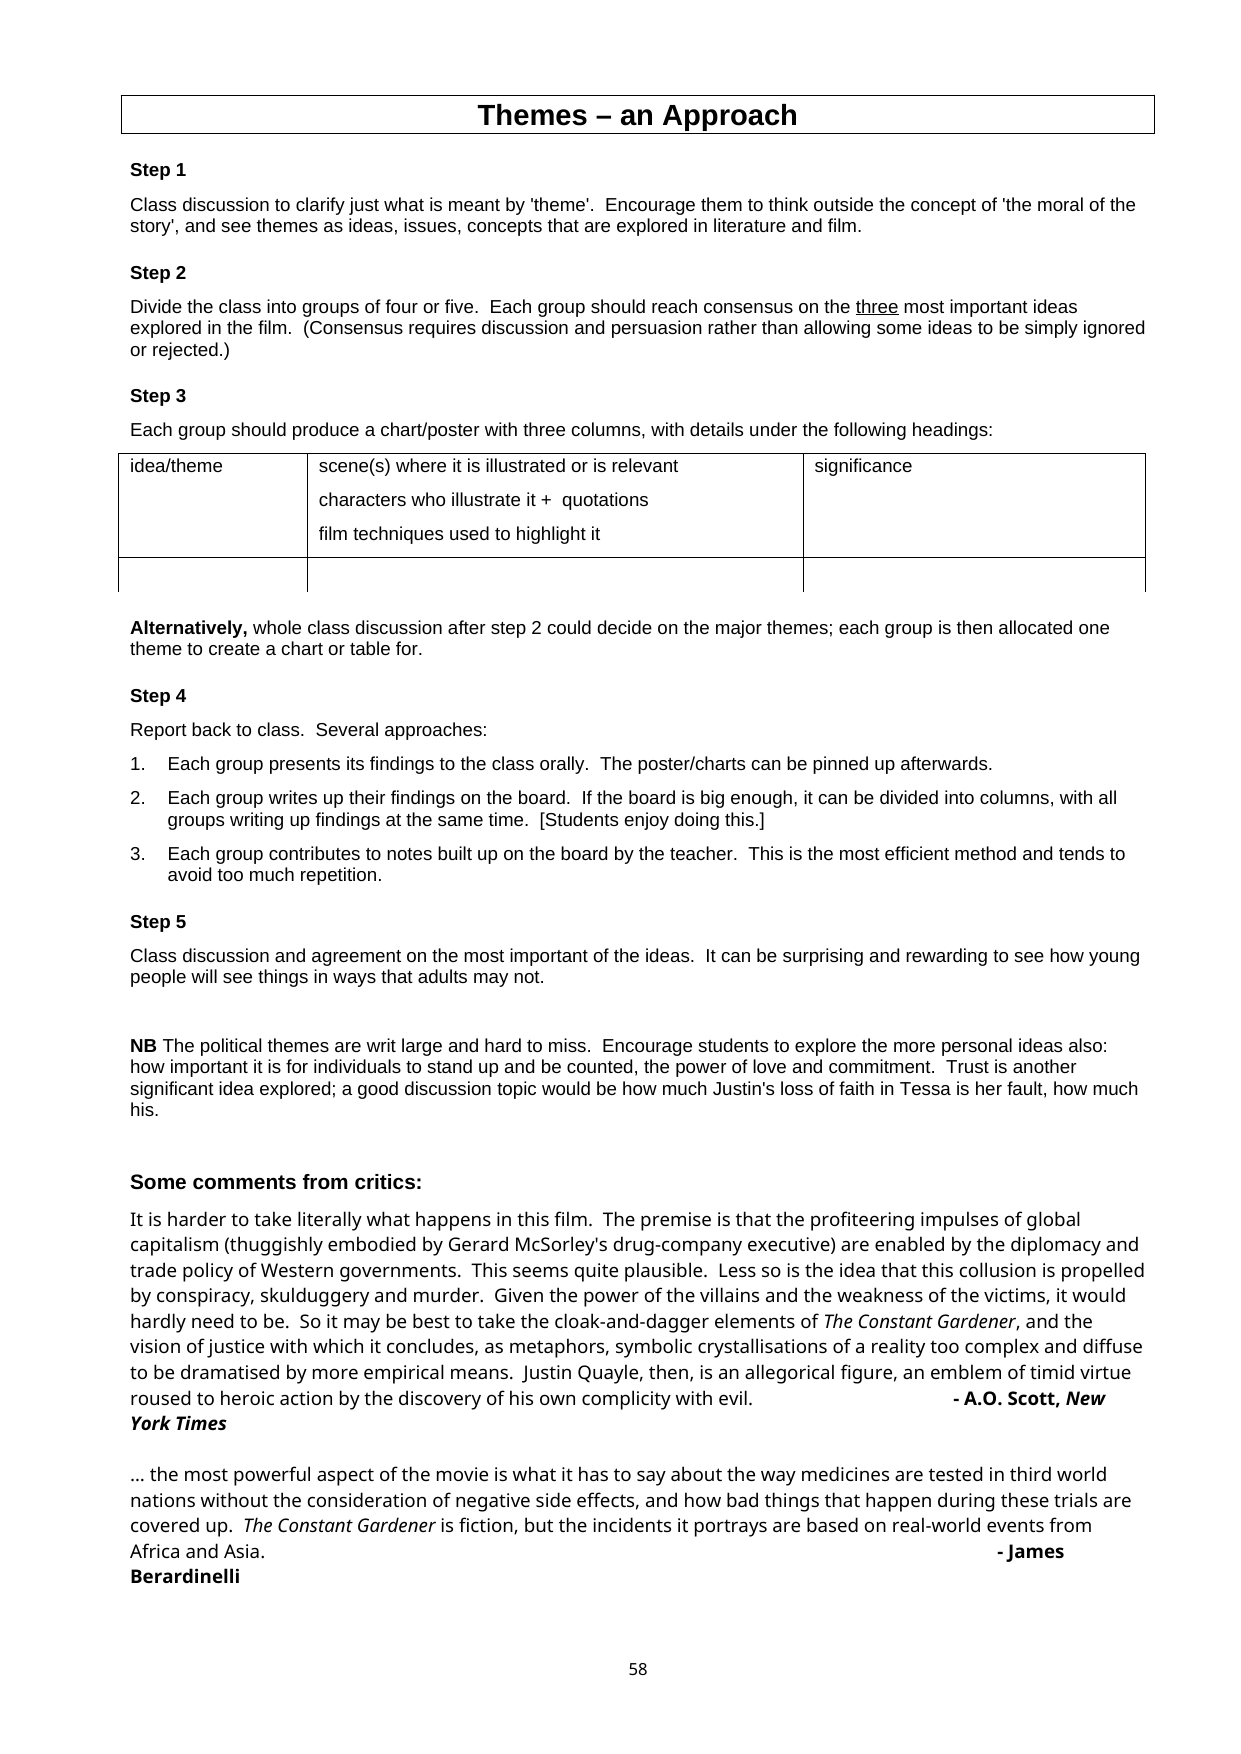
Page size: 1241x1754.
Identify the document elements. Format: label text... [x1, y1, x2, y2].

text Report back to class. Several approaches: [130, 719, 1146, 740]
text Divide the class into groups of four or five. Each group should reach consensus on the three most important ideas explored in the film. (Consensus requires discussion and persuasion rather than allowing some ideas to be simply ignored or rejected.) [130, 296, 1146, 360]
text … the most powerful aspect of the movie is what it has to say about the way medicines are tested in third world nations without the consideration of negative side effects, and how bad things that happen during these trials are covered up. The Constant Gardener is fiction, but the incidents it portrays are based on real-world events from Africa and Asia. - James Berardinelli [130, 1461, 1146, 1589]
table_cell [804, 558, 1145, 592]
subtitle Step 4 [130, 685, 1146, 706]
list Each group presents its findings to the class orally. The poster/charts can be pinned up afterwards. [130, 753, 1146, 774]
table_cell [119, 558, 307, 592]
table_cell [308, 558, 803, 592]
text NB The political themes are writ large and hard to miss. Encourage students to explore the more personal ideas also: how important it is for individuals to stand up and be counted, the power of love and commitment. Trust is another significant idea explored; a good discussion topic would be how much Justin's loss of faith in Tessa is her fault, how much his. [130, 1034, 1146, 1121]
text Class discussion and agreement on the most important of the ideas. It can be surprising and rewarding to see how young people will see things in ways that adults may not. [130, 945, 1146, 988]
list Each group writes up their findings on the board. If the board is big enough, it can be divided into columns, with all groups writing up findings at the same time. [Students enjoy doing this.] [130, 787, 1146, 830]
subtitle Step 5 [130, 911, 1146, 932]
text Class discussion to clarify just what is meant by 'theme'. Encourage them to think outside the concept of 'the moral of the story', and see themes as ideas, issues, concepts that are explored in literature and film. [130, 193, 1146, 236]
text It is harder to take literally what happens in this film. The premise is that the profiteering impulses of global capitalism (thuggishly embodied by Gerard McSorley's drug-company executive) are enabled by the diplomacy and trade policy of Western governments. This seems quite plausible. Less so is the idea that this collusion is propelled by conspiracy, skulduggery and murder. Given the power of the villains and the weakness of the victims, it would hardly need to be. So it may be best to take the cloak-and-dagger elements of The Constant Gardener, and the vision of justice with which it concludes, as metaphors, symbolic crystallisations of a reality too complex and diffuse to be dramatised by more empirical means. Justin Quayle, then, is an allegorical figure, an emblem of timid virtue roused to heroic action by the discovery of his own complicity with evil. - A.O. Scott, New York Times [130, 1206, 1146, 1436]
text Each group should produce a chart/poster with three columns, with details under the following headings: [130, 419, 1146, 441]
table_header idea/theme [119, 454, 307, 557]
list Each group contributes to notes built up on the board by the teacher. This is the most efficient method and tends to avoid too much repetition. [130, 843, 1146, 886]
subtitle Step 2 [130, 261, 1146, 283]
text Themes – an Approach [122, 96, 1154, 133]
table_header scene(s) where it is illustrated or is relevant characters who illustrate it + quotations film techniques used to highlight it [308, 454, 803, 557]
text Some comments from critics: [130, 1170, 1146, 1194]
subtitle Alternatively, whole class discussion after step 2 could decide on the major themes; each group is then allocated one theme to create a chart or table for. [130, 617, 1146, 660]
table_header significance [804, 454, 1145, 557]
subtitle Step 1 [130, 159, 1146, 181]
text Step 3 [130, 385, 1146, 407]
